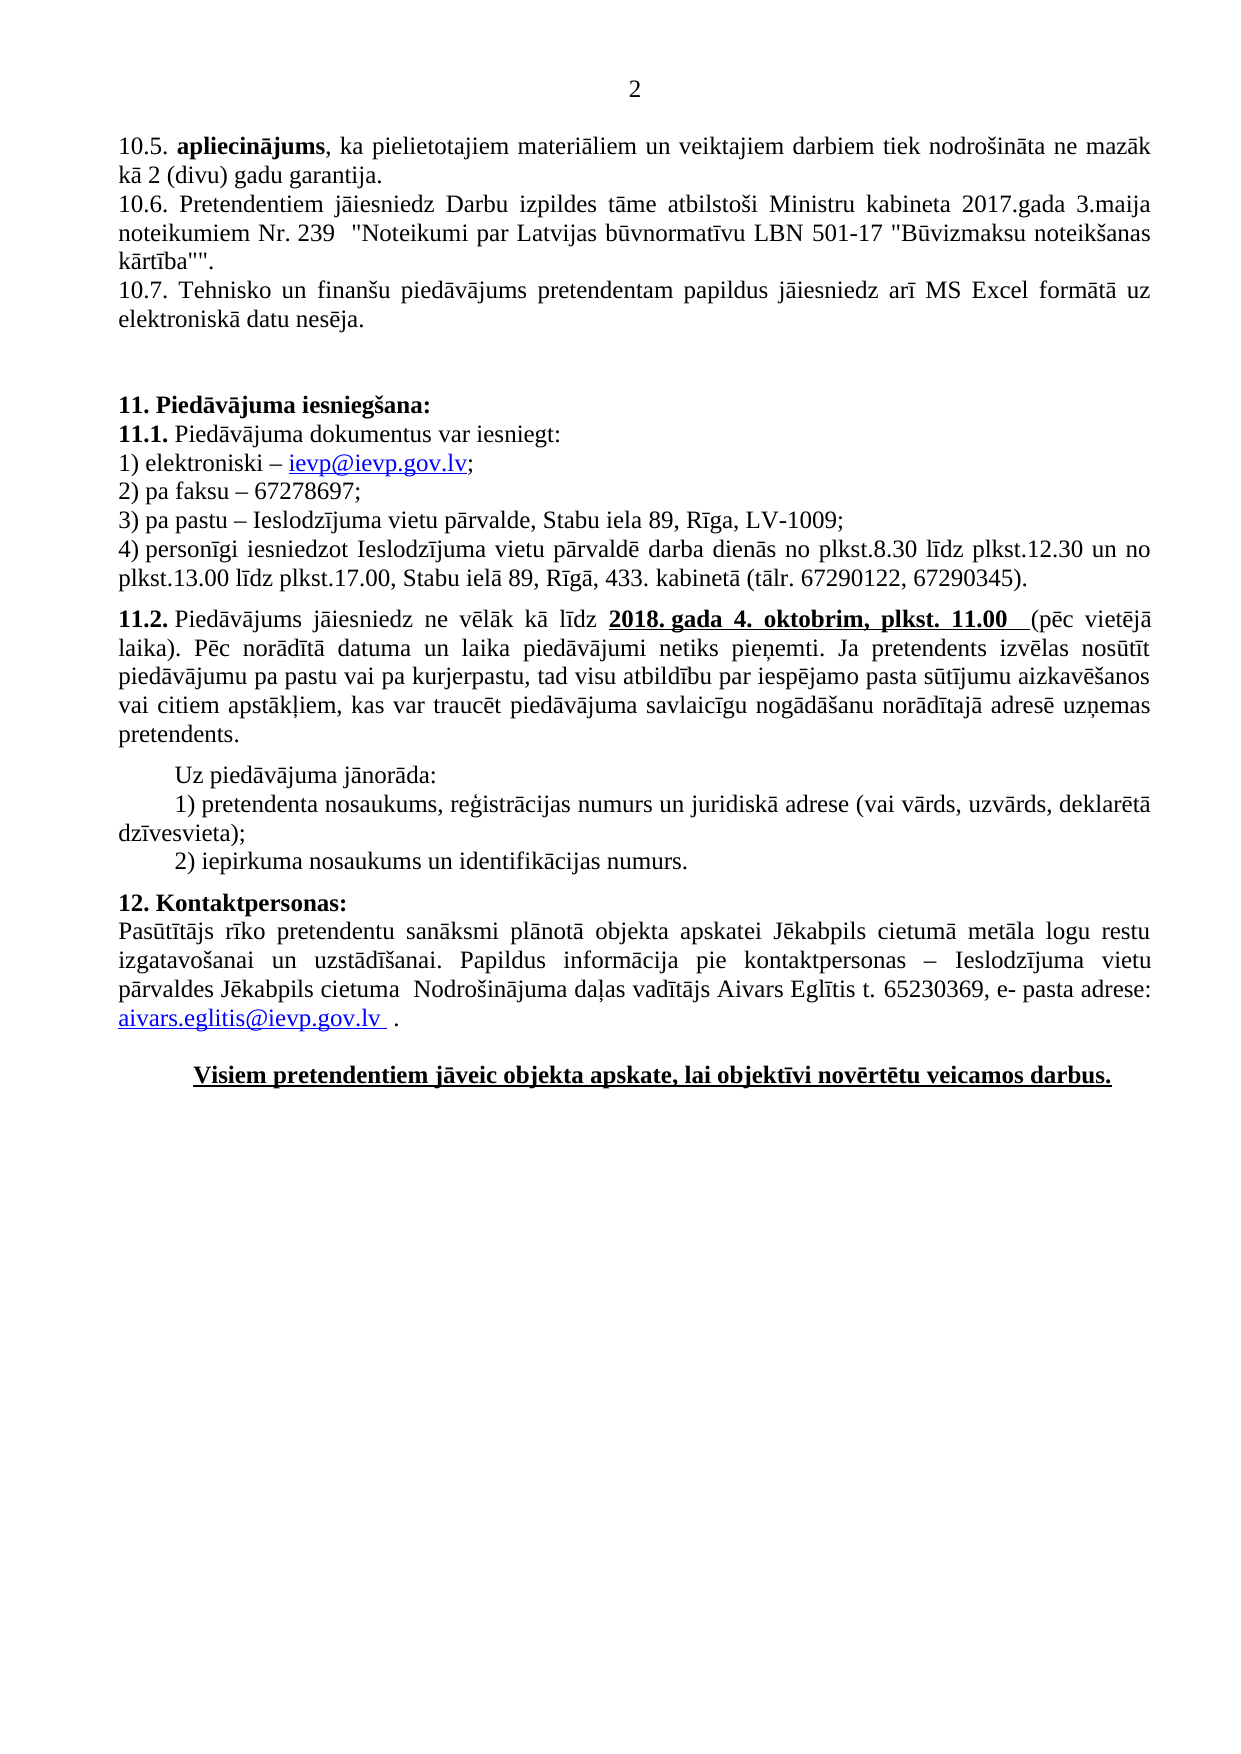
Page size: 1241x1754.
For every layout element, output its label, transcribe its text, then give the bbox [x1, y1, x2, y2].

text 12. Kontaktpersonas: [118, 888, 1152, 916]
text 1) pretendenta nosaukums, reģistrācijas numurs un juridiskā adrese (vai vārds, uzvārds, deklarētā dzīvesvieta); [118, 789, 1152, 846]
text 11.2. Piedāvājums jāiesniedz ne vēlāk kā līdz 2018. gada 4. oktobrim, plkst. 11.00 (pēc vietējā laika). Pēc norādītā datuma un laika piedāvājumi netiks pieņemti. Ja pretendents izvēlas nosūtīt piedāvājumu pa pastu vai pa kurjerpastu, tad visu atbildību par iespējamo pasta sūtījumu aizkavēšanos vai citiem apstākļiem, kas var traucēt piedāvājuma savlaicīgu nogādāšanu norādītajā adresē uzņemas pretendents. [118, 604, 1152, 748]
text 10.5. apliecinājums, ka pielietotajiem materiāliem un veiktajiem darbiem tiek nodrošināta ne mazāk kā 2 (divu) gadu garantija. [118, 131, 1152, 189]
text Uz piedāvājuma jānorāda: [118, 760, 1152, 789]
text 11. Piedāvājuma iesniegšana: [118, 390, 1152, 419]
text 3) pa pastu – Ieslodzījuma vietu pārvalde, Stabu iela 89, Rīga, LV-1009; [118, 505, 1152, 534]
text 10.7. Tehnisko un finanšu piedāvājums pretendentam papildus jāiesniedz arī MS Excel formātā uz elektroniskā datu nesēja. [118, 275, 1152, 333]
text 1) elektroniski – ievp@ievp.gov.lv; [118, 448, 1152, 476]
text 4) personīgi iesniedzot Ieslodzījuma vietu pārvaldē darba dienās no plkst.8.30 līdz plkst.12.30 un no plkst.13.00 līdz plkst.17.00, Stabu ielā 89, Rīgā, 433. kabinetā (tālr. 67290122, 67290345). [118, 534, 1152, 591]
text Pasūtītājs rīko pretendentu sanāksmi plānotā objekta apskatei Jēkabpils cietumā metāla logu restu izgatavošanai un uzstādīšanai. Papildus informācija pie kontaktpersonas – Ieslodzījuma vietu pārvaldes Jēkabpils cietuma Nodrošinājuma daļas vadītājs Aivars Eglītis t. 65230369, e- pasta adrese: aivars.eglitis@ievp.gov.lv . [118, 916, 1152, 1031]
text Visiem pretendentiem jāveic objekta apskate, lai objektīvi novērtētu veicamos darbus. [118, 1060, 1152, 1089]
text 2) pa faksu – 67278697; [118, 476, 1152, 505]
text 2) iepirkuma nosaukums un identifikācijas numurs. [174, 846, 1152, 875]
text 11.1. Piedāvājuma dokumentus var iesniegt: [118, 419, 1152, 448]
text 10.6. Pretendentiem jāiesniedz Darbu izpildes tāme atbilstoši Ministru kabineta 2017.gada 3.maija noteikumiem Nr. 239 "Noteikumi par Latvijas būvnormatīvu LBN 501-17 "Būvizmaksu noteikšanas kārtība"". [118, 189, 1152, 275]
